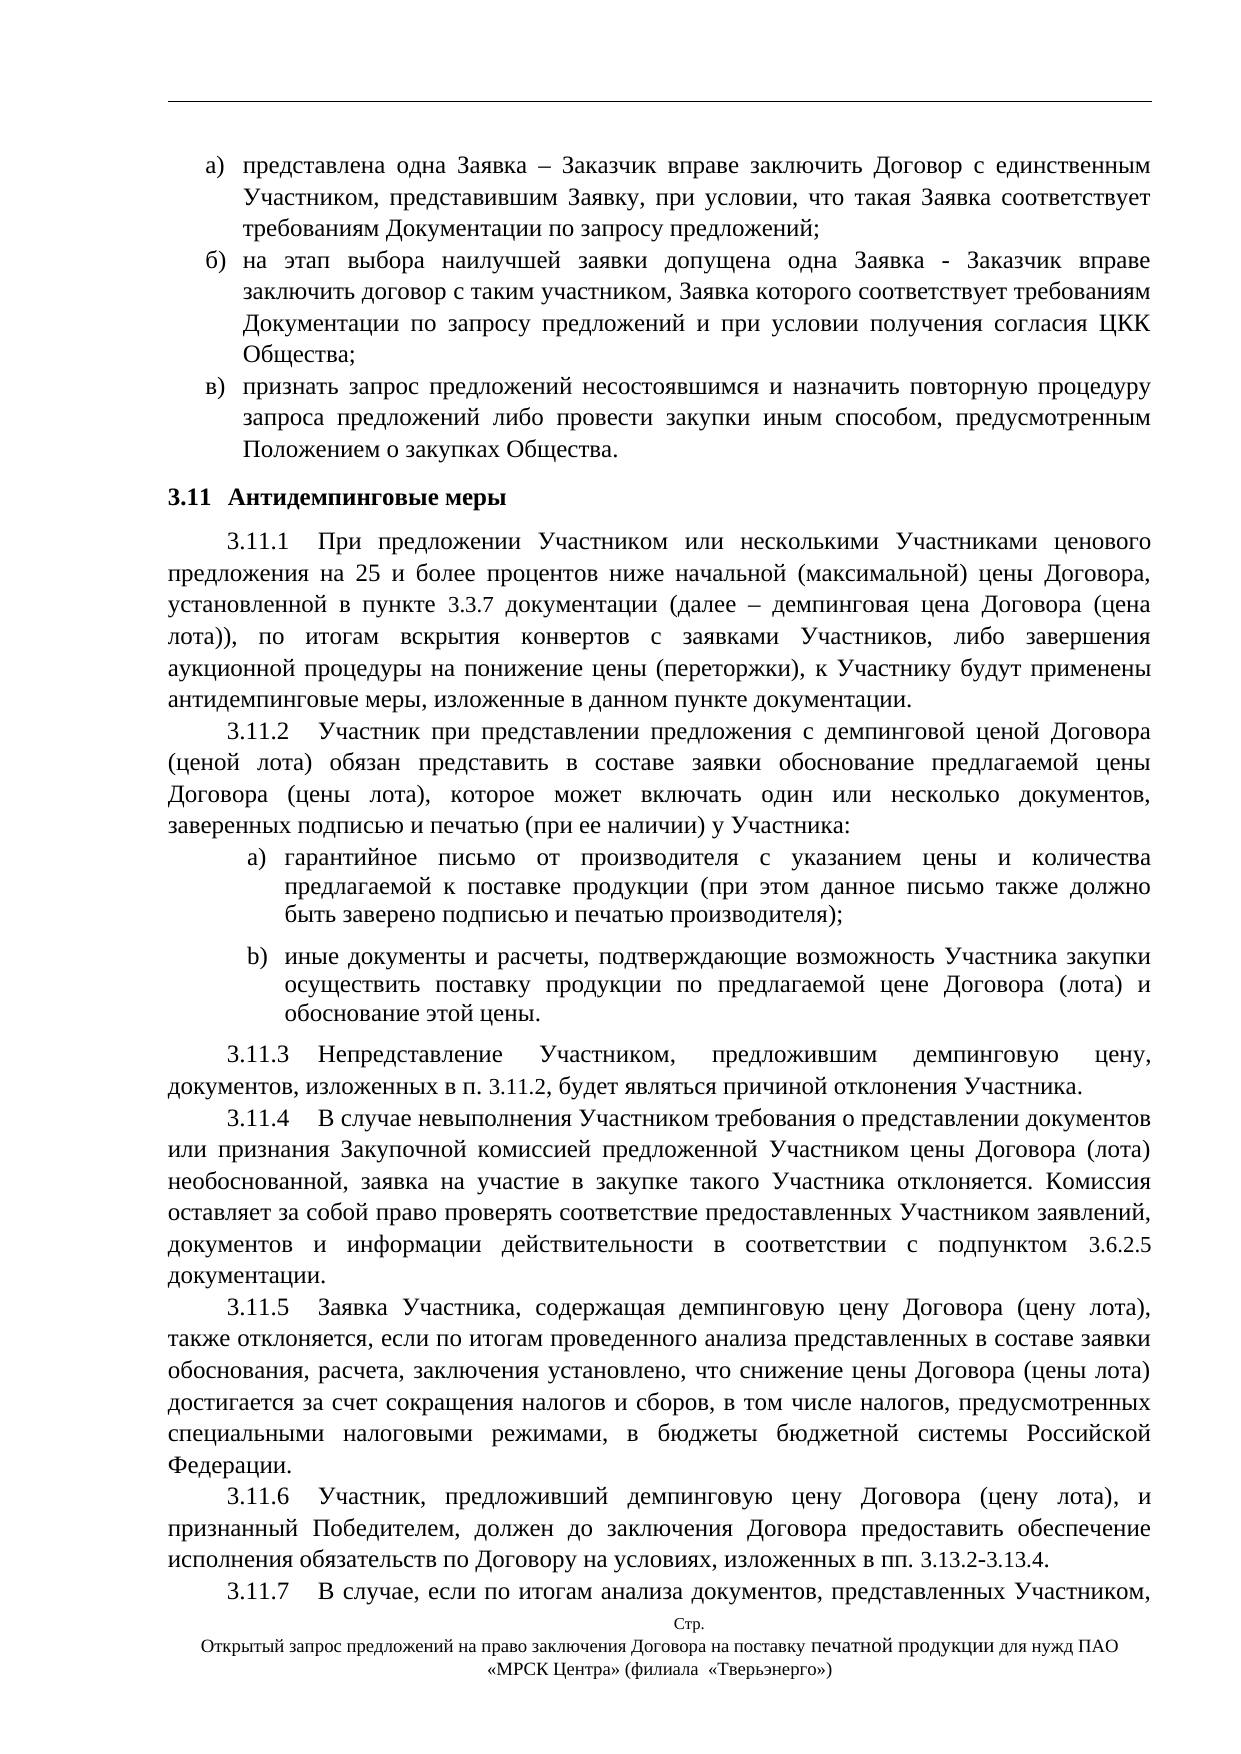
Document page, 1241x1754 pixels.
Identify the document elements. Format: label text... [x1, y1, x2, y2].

list признать запрос предложений несостоявшимся и назначить повторную процедуру запроса предложений либо провести закупки иным способом, предусмотренным Положением о закупках Общества. [205, 371, 1152, 463]
list гарантийное письмо от производителя с указанием цены и количества предлагаемой к поставке продукции (при этом данное письмо также должно быть заверено подписью и печатью производителя); [247, 842, 1152, 928]
list При предложении Участником или несколькими Участниками ценового предложения на 25 и более процентов ниже начальной (максимальной) цены Договора, установленной в пункте 3.3.7 документации (далее – демпинговая цена Договора (цена лота)), по итогам вскрытия конвертов с заявками Участников, либо завершения аукционной процедуры на понижение цены (переторжки), к Участнику будут применены антидемпинговые меры, изложенные в данном пункте документации. [168, 526, 1152, 713]
list Участник, предложивший демпинговую цену Договора (цену лота), и признанный Победителем, должен до заключения Договора предоставить обеспечение исполнения обязательств по Договору на условиях, изложенных в пп. 3.13.2-3.13.4. [168, 1481, 1152, 1573]
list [168, 1576, 1152, 1605]
list В случае невыполнения Участником требования о представлении документов или признания Закупочной комиссией предложенной Участником цены Договора (лота) необоснованной, заявка на участие в закупке такого Участника отклоняется. Комиссия оставляет за собой право проверять соответствие предоставленных Участником заявлений, документов и информации действительности в соответствии с подпунктом 3.6.2.5 документации. [168, 1103, 1152, 1289]
list представлена одна Заявка – Заказчик вправе заключить Договор с единственным Участником, представившим Заявку, при условии, что такая Заявка соответствует требованиям Документации по запросу предложений; [205, 150, 1152, 242]
list Заявка Участника, содержащая демпинговую цену Договора (цену лота), также отклоняется, если по итогам проведенного анализа представленных в составе заявки обоснования, расчета, заключения установлено, что снижение цены Договора (цены лота) достигается за счет сокращения налогов и сборов, в том числе налогов, предусмотренных специальными налоговыми режимами, в бюджеты бюджетной системы Российской Федерации. [168, 1292, 1152, 1478]
list Непредставление Участником, предложившим демпинговую цену, документов, изложенных в п. 3.11.2, будет являться причиной отклонения Участника. [168, 1039, 1152, 1100]
list иные документы и расчеты, подтверждающие возможность Участника закупки осуществить поставку продукции по предлагаемой цене Договора (лота) и обоснование этой цены. [247, 941, 1152, 1027]
subtitle Антидемпинговые меры [168, 482, 1152, 511]
list на этап выбора наилучшей заявки допущена одна Заявка - Заказчик вправе заключить договор с таким участником, Заявка которого соответствует требованиям Документации по запросу предложений и при условии получения согласия ЦКК Общества; [205, 245, 1152, 368]
list Участник при представлении предложения с демпинговой ценой Договора (ценой лота) обязан представить в составе заявки обоснование предлагаемой цены Договора (цены лота), которое может включать один или несколько документов, заверенных подписью и печатью (при ее наличии) у Участника: [168, 716, 1152, 839]
